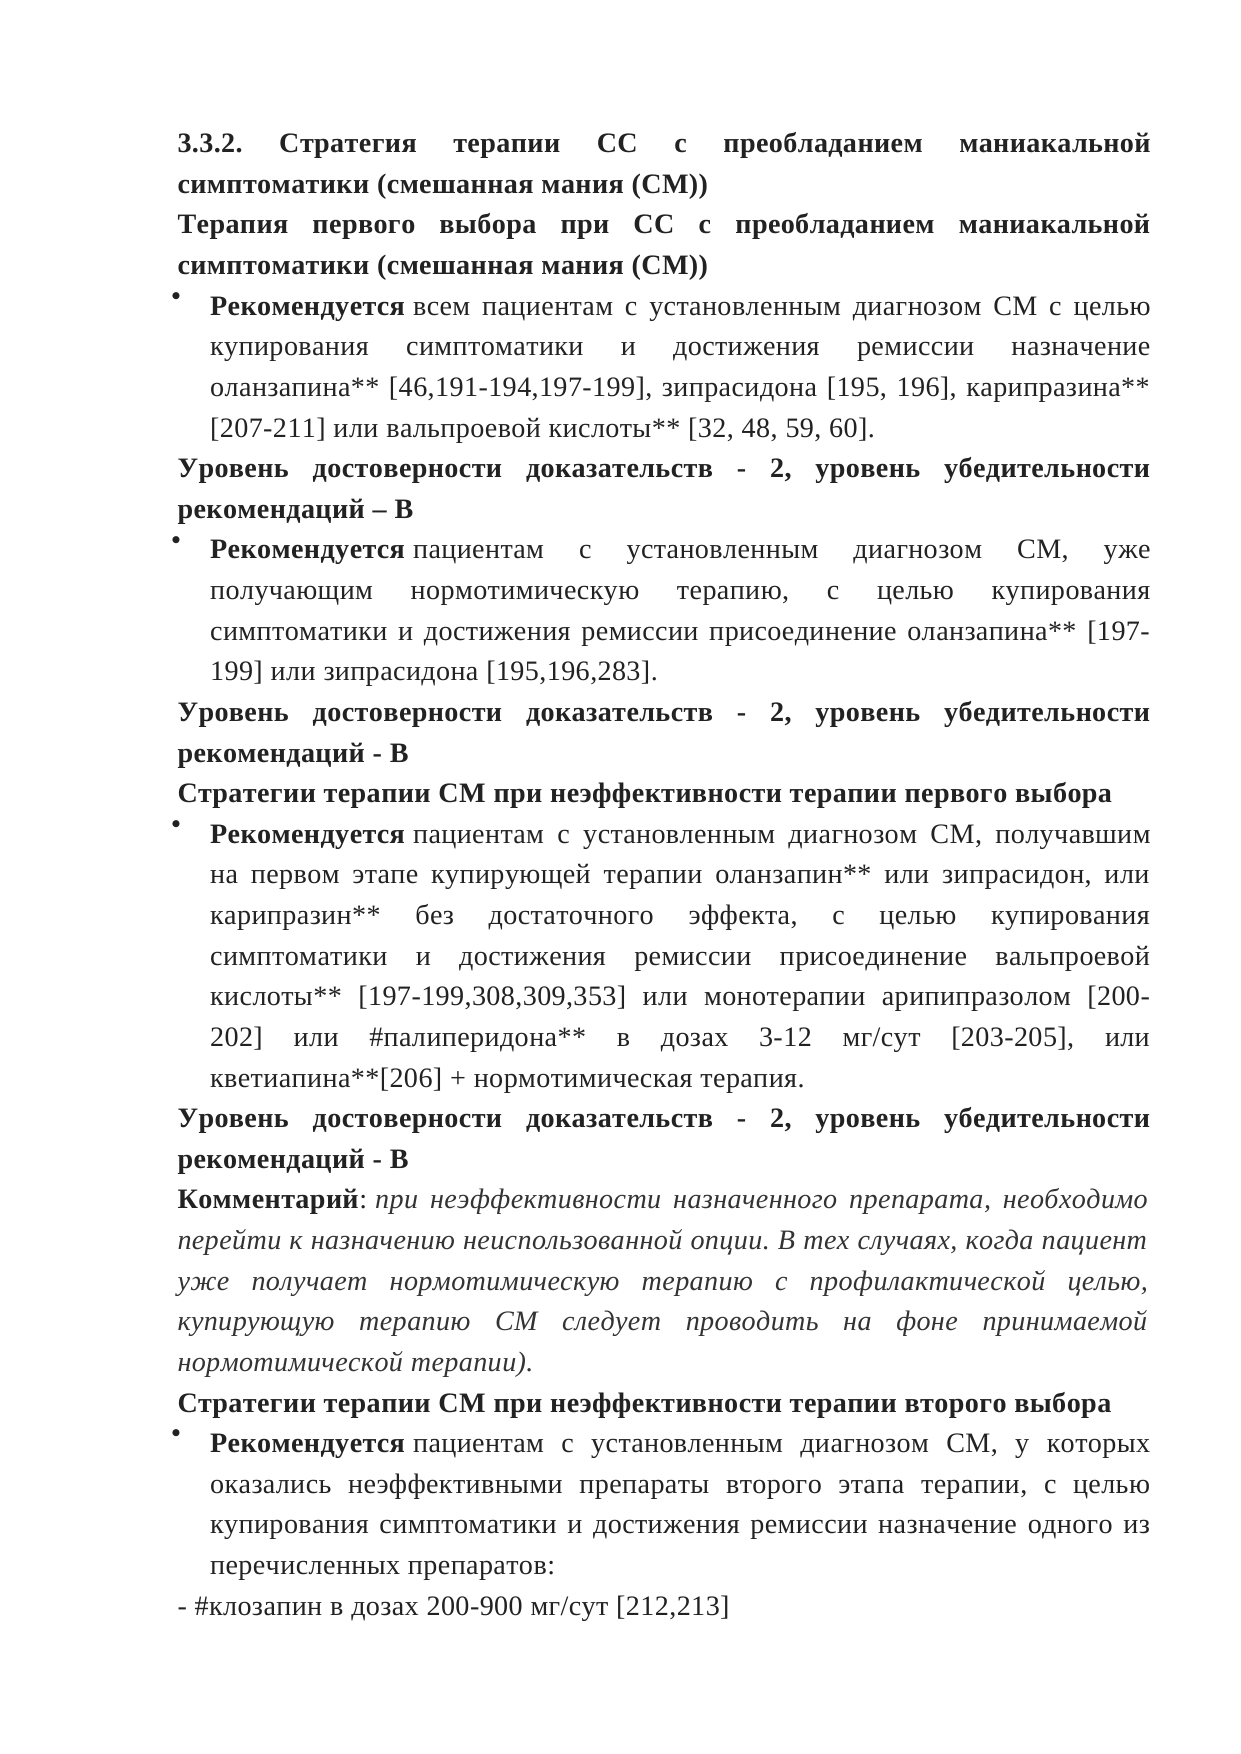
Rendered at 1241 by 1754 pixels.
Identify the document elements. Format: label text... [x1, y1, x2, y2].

text Стратегии терапии СМ при неэффективности терапии первого выбора [177, 768, 1152, 809]
text Уровень достоверности доказательств - 2, уровень убедительности рекомендаций - В [177, 1093, 1152, 1174]
text - #клозапин в дозах 200-900 мг/сут [212,213] [177, 1581, 1152, 1621]
list Рекомендуется пациентам с установленным диагнозом СМ, у которых оказались неэффективными препараты второго этапа терапии, с целью купирования симптоматики и достижения ремиссии назначение одного из перечисленных препаратов: [172, 1418, 1152, 1581]
text Терапия первого выбора при СС с преобладанием маниакальной симптоматики (смешанная мания (СМ)) [177, 199, 1152, 281]
list Рекомендуется пациентам с установленным диагнозом СМ, получавшим на первом этапе купирующей терапии оланзапин** или зипрасидон, или карипразин** без достаточного эффекта, с целью купирования симптоматики и достижения ремиссии присоединение вальпроевой кислоты** [197-199,308,309,353] или монотерапии арипипразолом [200-202] или #палиперидона** в дозах 3-12 мг/сут [203-205], или кветиапина**[206] + нормотимическая терапия. [172, 809, 1152, 1093]
text Уровень достоверности доказательств - 2, уровень убедительности рекомендаций – В [177, 443, 1152, 524]
text Стратегии терапии СМ при неэффективности терапии второго выбора [177, 1377, 1152, 1418]
text Комментарий: при неэффективности назначенного препарата, необходимо перейти к назначению неиспользованной опции. В тех случаях, когда пациент уже получает нормотимическую терапию с профилактической целью, купирующую терапию СМ следует проводить на фоне принимаемой нормотимической терапии). [177, 1174, 1152, 1377]
list Рекомендуется пациентам с установленным диагнозом СМ, уже получающим нормотимическую терапию, с целью купирования симптоматики и достижения ремиссии присоединение оланзапина** [197-199] или зипрасидона [195,196,283]. [172, 524, 1152, 687]
text Уровень достоверности доказательств - 2, уровень убедительности рекомендаций - В [177, 687, 1152, 768]
list Рекомендуется всем пациентам с установленным диагнозом СМ с целью купирования симптоматики и достижения ремиссии назначение оланзапина** [46,191-194,197-199], зипрасидона [195, 196], карипразина** [207-211] или вальпроевой кислоты** [32, 48, 59, 60]. [172, 281, 1152, 443]
text 3.3.2. Стратегия терапии СС с преобладанием маниакальной симптоматики (смешанная мания (СМ)) [177, 118, 1152, 199]
